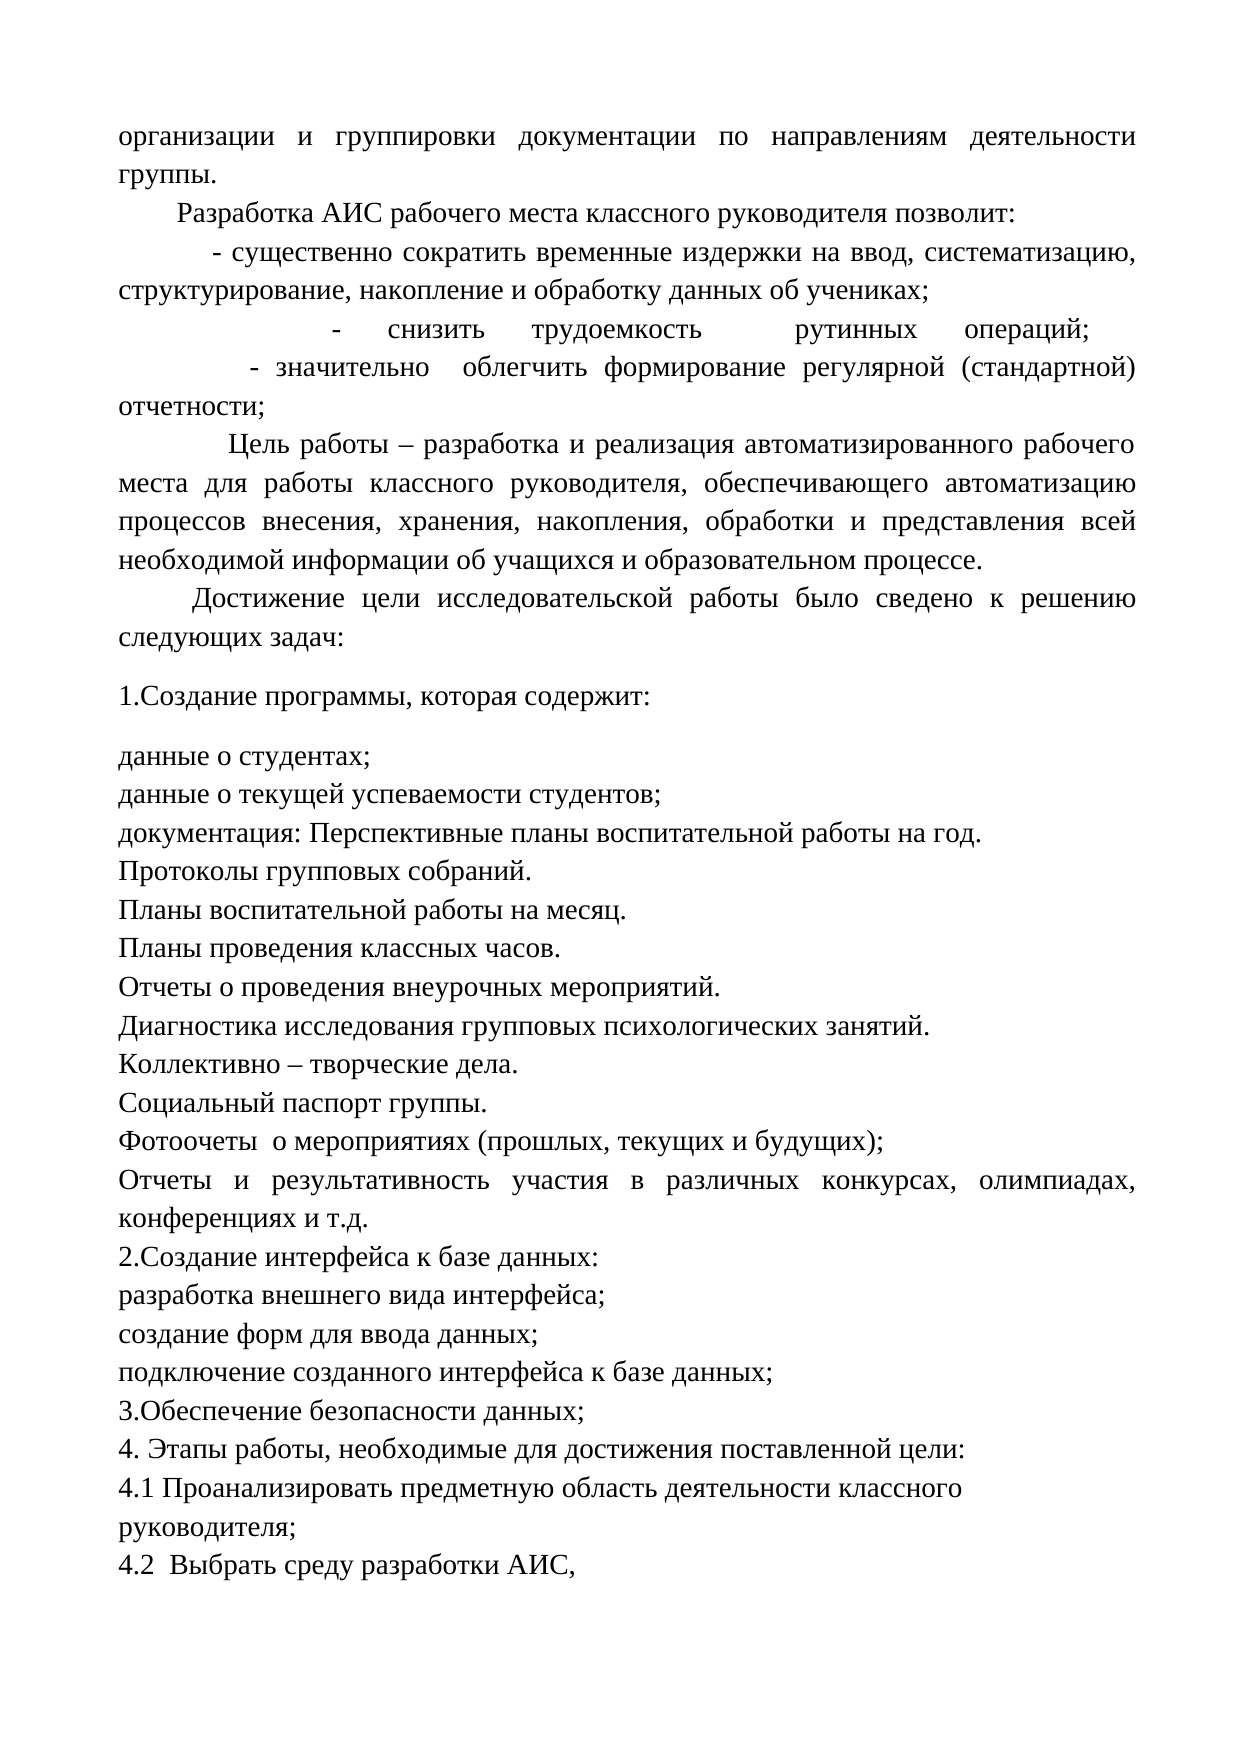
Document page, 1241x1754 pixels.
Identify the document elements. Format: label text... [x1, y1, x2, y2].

text разработка внешнего вида интерфейса; [118, 1277, 1137, 1311]
text 1.Создание программы, которая содержит: [118, 678, 1137, 712]
text Коллективно – творческие дела. [118, 1046, 1137, 1080]
text документация: Перспективные планы воспитательной работы на год. [118, 815, 1137, 848]
text создание форм для ввода данных; [118, 1316, 1137, 1349]
text Социальный паспорт группы. [118, 1085, 1137, 1118]
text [118, 118, 1137, 229]
text Диагностика исследования групповых психологических занятий. [118, 1008, 1137, 1041]
text данные о студентах; [118, 738, 1137, 771]
text Цель работы – разработка и реализация автоматизированного рабочего места для работы классного руководителя, обеспечивающего автоматизацию процессов внесения, хранения, накопления, обработки и представления всей необходимой информации об учащихся и образовательном процессе. [118, 426, 1137, 576]
text 3.Обеспечение безопасности данных; [133, 1393, 1137, 1427]
text 2.Создание интерфейса к базе данных: [118, 1239, 1137, 1272]
text - существенно сократить временные издержки на ввод, систематизацию, структурирование, накопление и обработку данных об учениках; [118, 234, 1137, 306]
text Достижение цели исследовательской работы было сведено к решению следующих задач: [118, 581, 1137, 653]
text Фотоочеты о мероприятиях (прошлых, текущих и будущих); [118, 1123, 1137, 1157]
text - снизить трудоемкость рутинных операций; - значительно облегчить формирование регулярной (стандартной) отчетности; [118, 311, 1137, 421]
text Отчеты о проведения внеурочных мероприятий. [118, 969, 1137, 1003]
text руководителя; [118, 1509, 1137, 1542]
text Планы воспитательной работы на месяц. [118, 892, 1137, 926]
text Протоколы групповых собраний. [118, 853, 1137, 887]
text 4. Этапы работы, необходимые для достижения поставленной цели: [118, 1432, 1137, 1465]
text 4.1 Проанализировать предметную область деятельности классного [400, 1470, 1137, 1504]
text 4.2 Выбрать среду разработки АИС, [118, 1547, 1137, 1581]
text Планы проведения классных часов. [118, 931, 1137, 964]
text Отчеты и результативность участия в различных конкурсах, олимпиадах, конференциях и т.д. [118, 1162, 1137, 1234]
text подключение созданного интерфейса к базе данных; [118, 1354, 1137, 1388]
text данные о текущей успеваемости студентов; [118, 776, 1137, 810]
